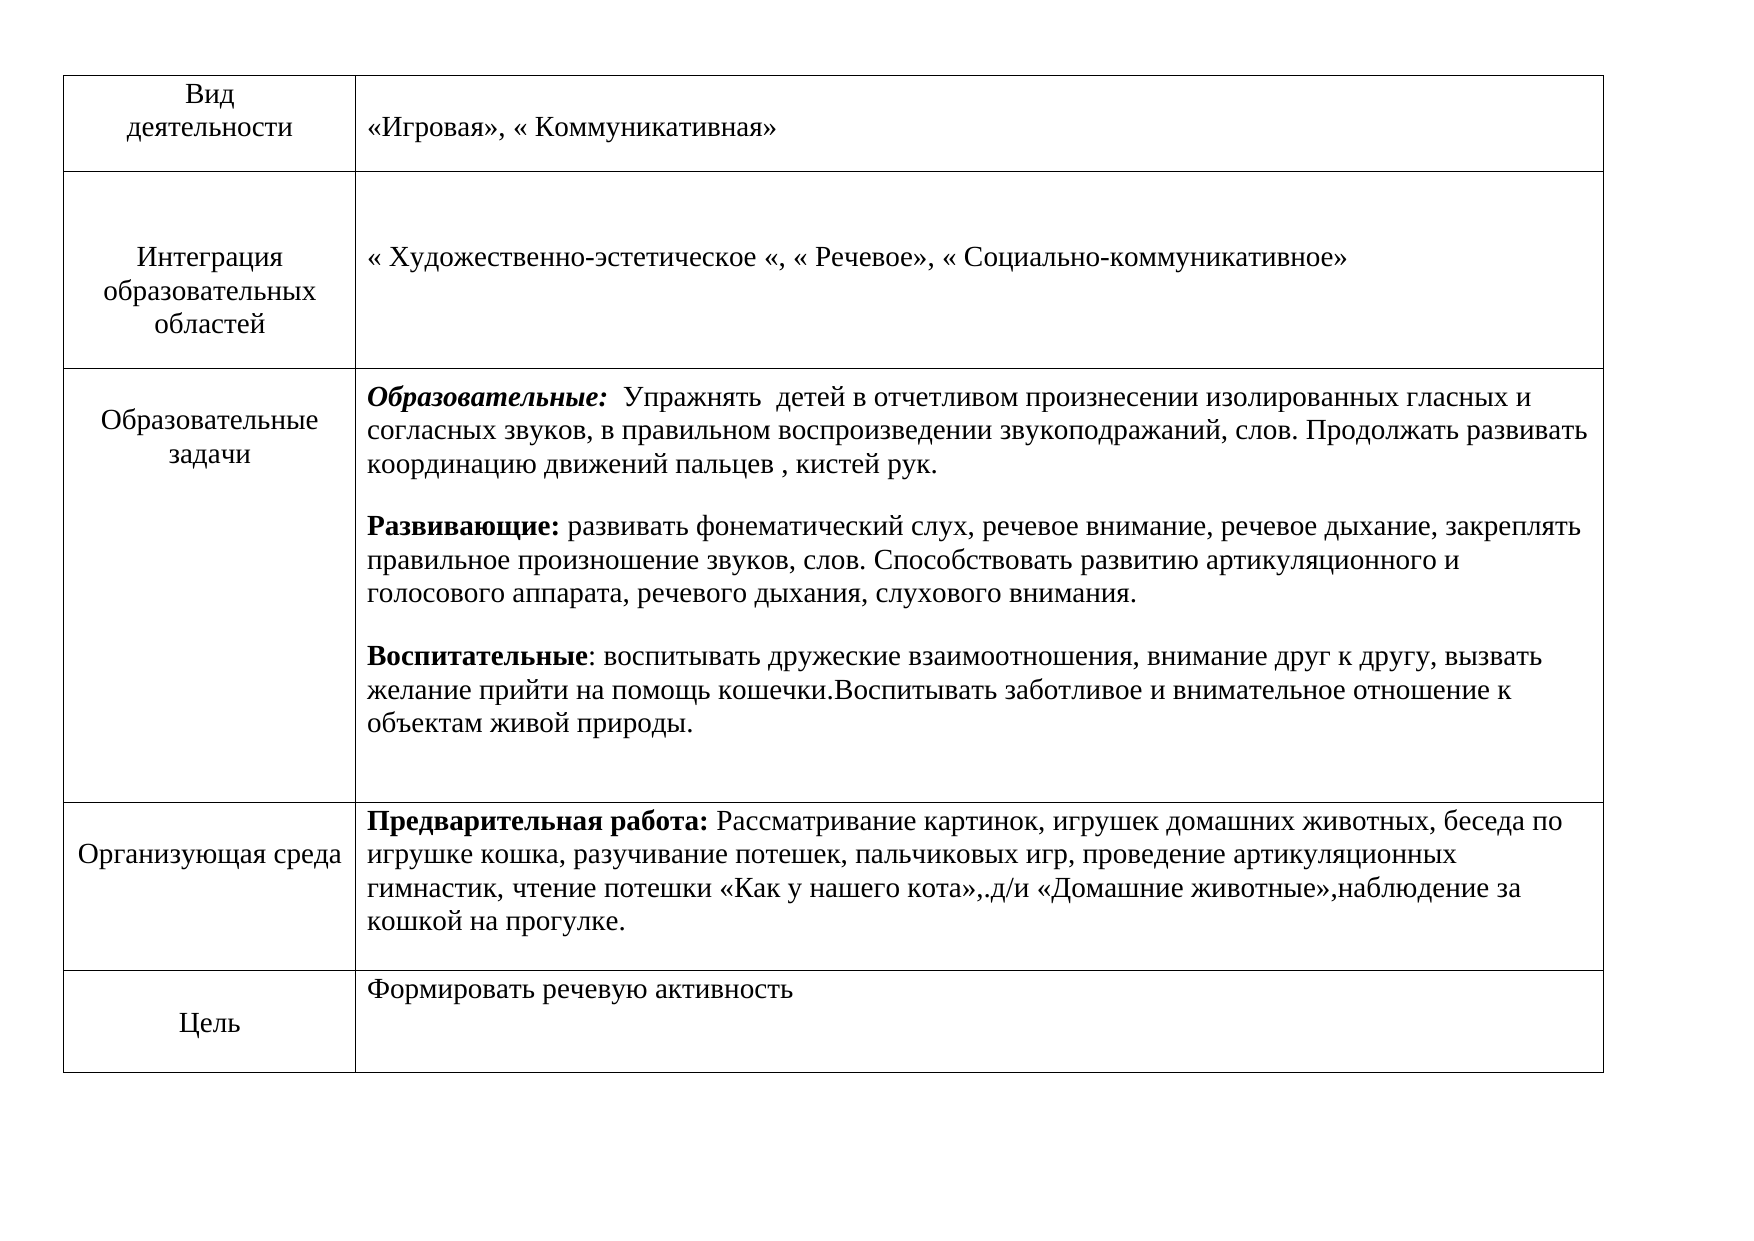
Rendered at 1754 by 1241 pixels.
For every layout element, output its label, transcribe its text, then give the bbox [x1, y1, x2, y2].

table_cell Образовательные: Упражнять детей в отчетливом произнесении изолированных гласных и согласных звуков, в правильном воспроизведении звукоподражаний, слов. Продолжать развивать координацию движений пальцев , кистей рук. Развивающие: развивать фонематический слух, речевое внимание, речевое дыхание, закреплять правильное произношение звуков, слов. Способствовать развитию артикуляционного и голосового аппарата, речевого дыхания, слухового внимания. Воспитательные: воспитывать дружеские взаимоотношения, внимание друг к другу, вызвать желание прийти на помощь кошечки.Воспитывать заботливое и внимательное отношение к объектам живой природы. [356, 369, 1603, 802]
table_cell Цель [64, 971, 355, 1072]
table_header Вид деятельности [64, 76, 355, 171]
table_cell Предварительная работа: Рассматривание картинок, игрушек домашних животных, беседа по игрушке кошка, разучивание потешек, пальчиковых игр, проведение артикуляционных гимнастик, чтение потешки «Как у нашего кота»,.д/и «Домашние животные»,наблюдение за кошкой на прогулке. [356, 803, 1603, 970]
table_cell Организующая среда [64, 803, 355, 970]
table_cell Образовательные задачи [64, 369, 355, 802]
table_header «Игровая», « Коммуникативная» [356, 76, 1603, 171]
table_cell Интеграция образовательных областей [64, 172, 355, 368]
table_cell Формировать речевую активность [356, 971, 1603, 1072]
table_cell « Художественно-эстетическое «, « Речевое», « Социально-коммуникативное» [356, 172, 1603, 368]
